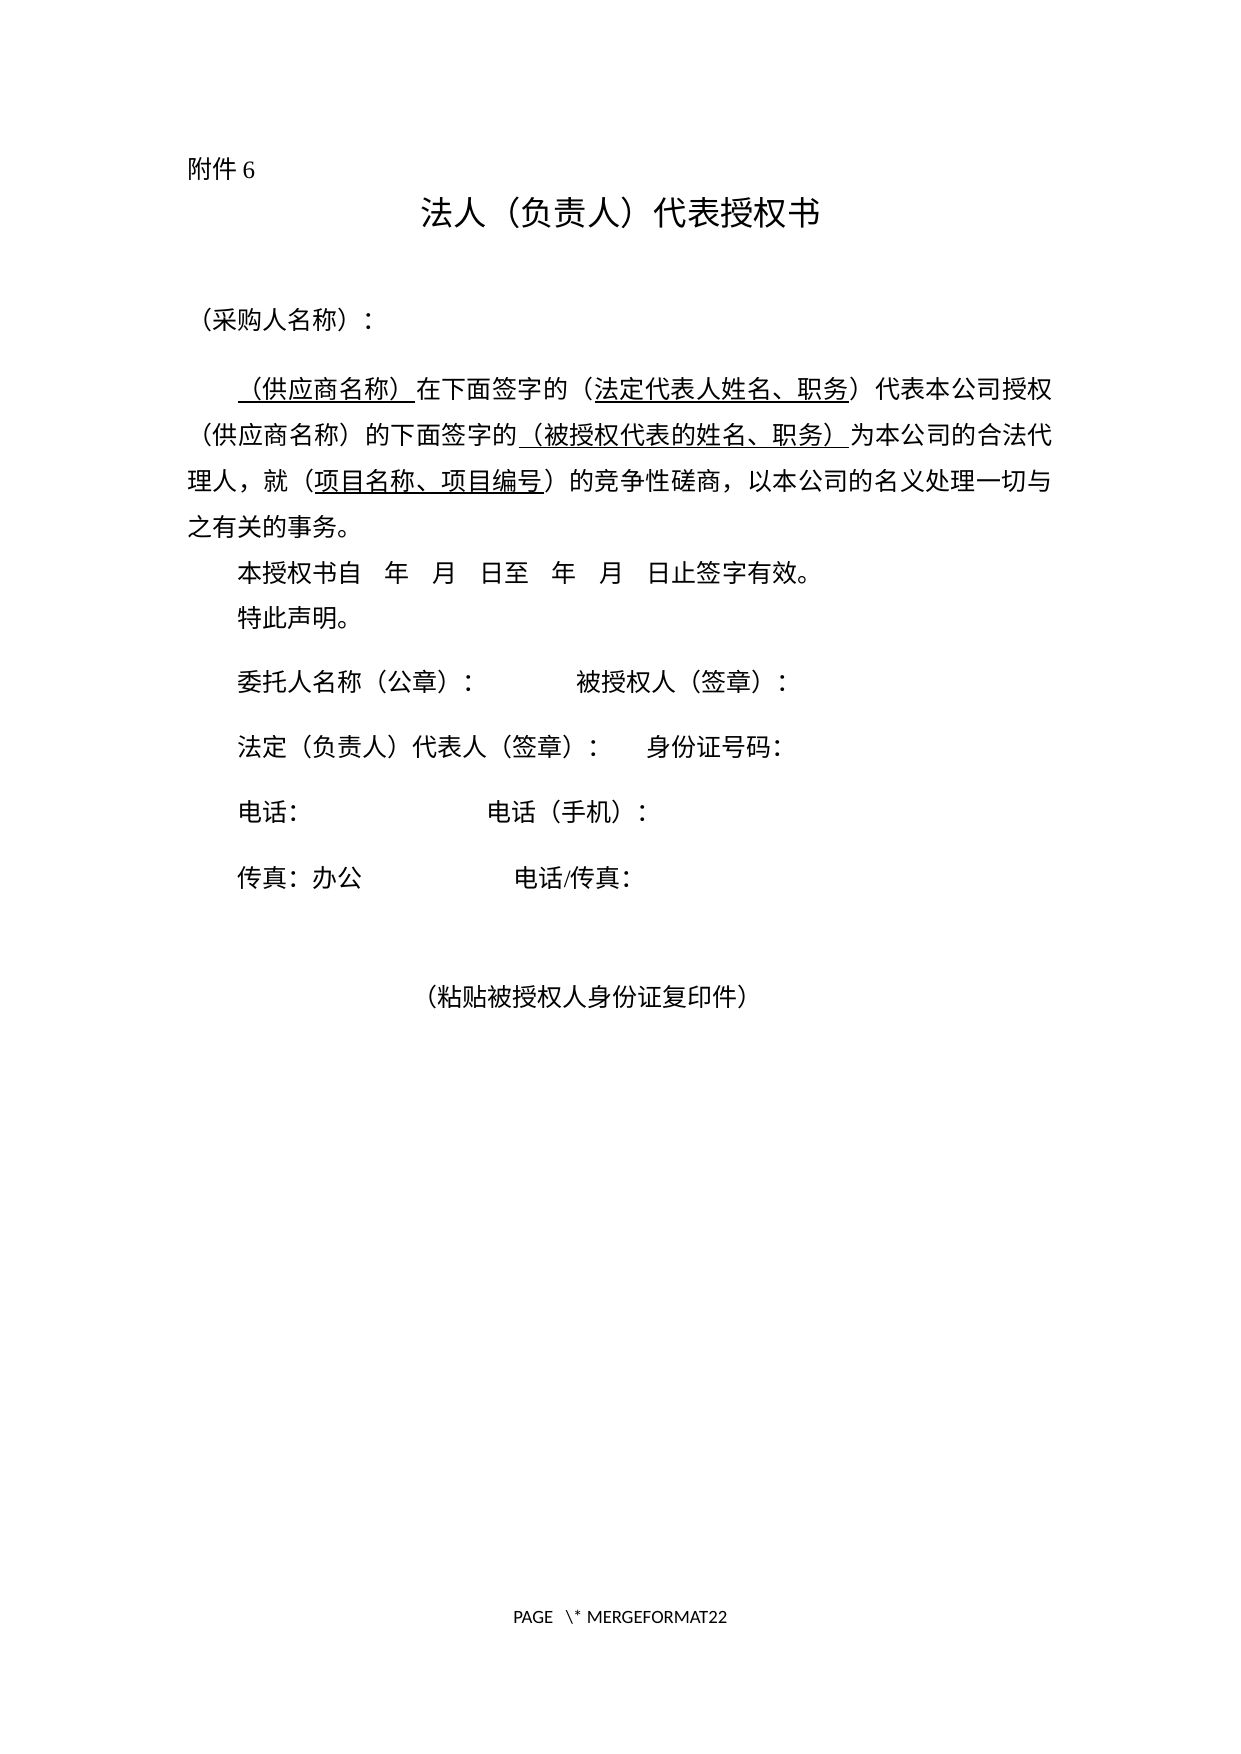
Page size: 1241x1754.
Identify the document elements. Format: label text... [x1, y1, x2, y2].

text 本授权书自 年 月 日至 年 月 日止签字有效。 [187, 545, 1053, 591]
text （采购人名称）： [187, 301, 1053, 337]
text 电话： 电话（手机）： [187, 793, 1053, 829]
text （供应商名称）在下面签字的（法定代表人姓名、职务）代表本公司授权（供应商名称）的下面签字的（被授权代表的姓名、职务）为本公司的合法代理人，就（项目名称、项目编号）的竞争性磋商，以本公司的名义处理一切与之有关的事务。 [187, 362, 1053, 545]
text 委托人名称（公章）： 被授权人（签章）： [187, 662, 1053, 698]
text 传真：办公 电话/传真： [187, 858, 1053, 894]
text 特此声明。 [187, 591, 1053, 637]
text 附件6 [187, 150, 1053, 186]
text 法人（负责人）代表授权书 [187, 186, 1053, 234]
text （粘贴被授权人身份证复印件） [187, 977, 1053, 1014]
text 法定（负责人）代表人（签章）： 身份证号码： [187, 727, 1053, 764]
